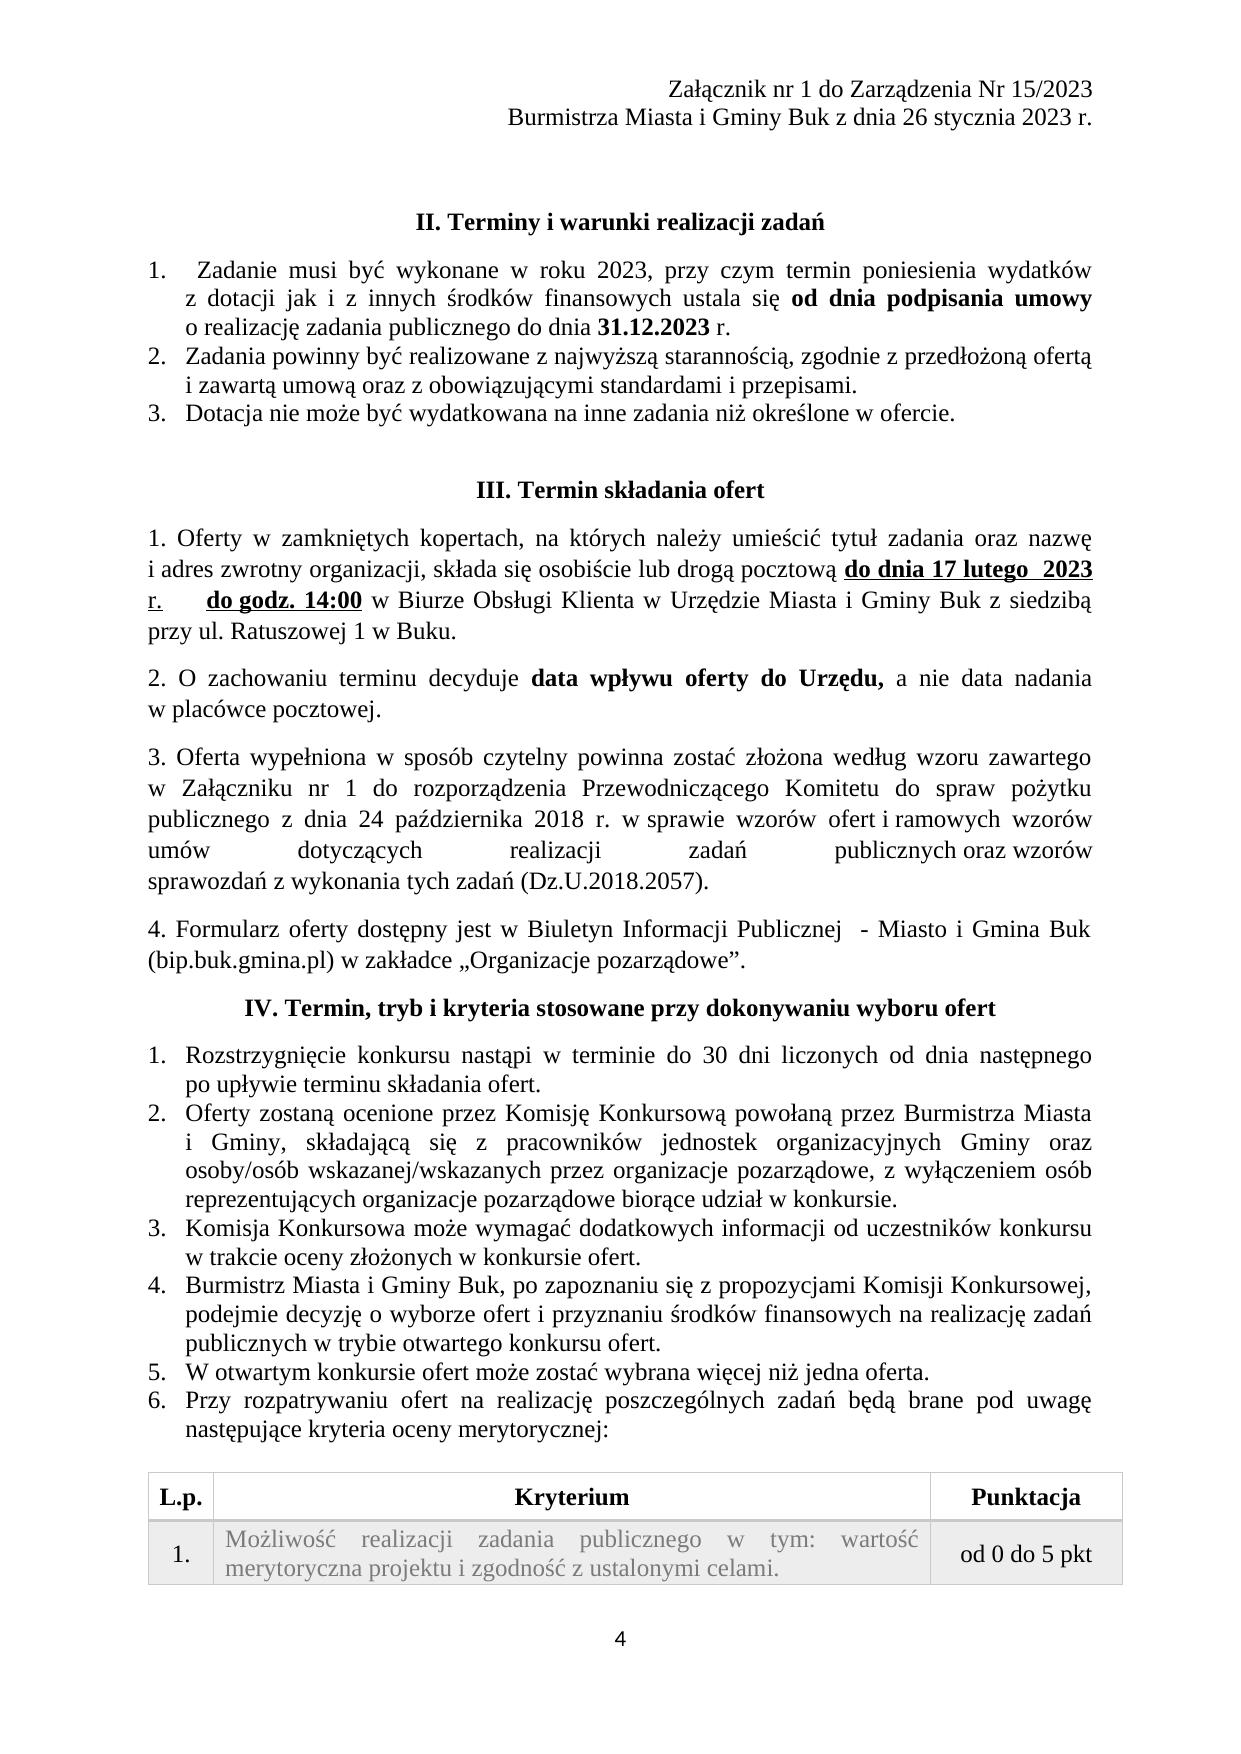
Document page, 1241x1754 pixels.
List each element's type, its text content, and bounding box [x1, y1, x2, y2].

text 1. Oferty w zamkniętych kopertach, na których należy umieścić tytuł zadania oraz nazwę i adres zwrotny organizacji, składa się osobiście lub drogą pocztową do dnia 17 lutego 2023 r. do godz. 14:00 w Biurze Obsługi Klienta w Urzędzie Miasta i Gminy Buk z siedzibą przy ul. Ratuszowej 1 w Buku. [148, 523, 1093, 644]
text IV. Termin, tryb i kryteria stosowane przy dokonywaniu wyboru ofert [148, 993, 1093, 1022]
text 2. O zachowaniu terminu decyduje data wpływu oferty do Urzędu, a nie data nadania w placówce pocztowej. [148, 663, 1093, 723]
list Przy rozpatrywaniu ofert na realizację poszczególnych zadań będą brane pod uwagę następujące kryteria oceny merytorycznej: [148, 1386, 1093, 1443]
table_header Punktacja [931, 1473, 1122, 1519]
list Oferty zostaną ocenione przez Komisję Konkursową powołaną przez Burmistrza Miasta i Gminy, składającą się z pracowników jednostek organizacyjnych Gminy oraz osoby/osób wskazanej/wskazanych przez organizacje pozarządowe, z wyłączeniem osób reprezentujących organizacje pozarządowe biorące udział w konkursie. [148, 1098, 1093, 1213]
list Komisja Konkursowa może wymagać dodatkowych informacji od uczestników konkursu w trakcie oceny złożonych w konkursie ofert. [148, 1213, 1093, 1271]
list Zadanie musi być wykonane w roku 2023, przy czym termin poniesienia wydatków z dotacji jak i z innych środków finansowych ustala się od dnia podpisania umowy o realizację zadania publicznego do dnia 31.12.2023 r. [148, 255, 1093, 341]
list Burmistrz Miasta i Gminy Buk, po zapoznaniu się z propozycjami Komisji Konkursowej, podejmie decyzję o wyborze ofert i przyznaniu środków finansowych na realizację zadań publicznych w trybie otwartego konkursu ofert. [148, 1271, 1093, 1357]
table_header Kryterium [214, 1473, 930, 1519]
text 3. Oferta wypełniona w sposób czytelny powinna zostać złożona według wzoru zawartego w Załączniku nr 1 do rozporządzenia Przewodniczącego Komitetu do spraw pożytku publicznego z dnia 24 października 2018 r. w sprawie wzorów ofert i ramowych wzorów umów dotyczących realizacji zadań publicznych oraz wzorów sprawozdań z wykonania tych zadań (Dz.U.2018.2057). [148, 742, 1093, 895]
list Dotacja nie może być wydatkowana na inne zadania niż określone w ofercie. [148, 398, 1093, 427]
table_cell Możliwość realizacji zadania publicznego w tym: wartość merytoryczna projektu i zgodność z ustalonymi celami. [214, 1522, 930, 1584]
table_cell 1. [149, 1522, 213, 1584]
text II. Terminy i warunki realizacji zadań [148, 207, 1093, 236]
text 4. Formularz oferty dostępny jest w Biuletyn Informacji Publicznej - Miasto i Gmina Buk (bip.buk.gmina.pl) w zakładce „Organizacje pozarządowe”. [148, 914, 1093, 974]
list W otwartym konkursie ofert może zostać wybrana więcej niż jedna oferta. [148, 1357, 1093, 1386]
text III. Termin składania ofert [148, 475, 1093, 504]
table_cell od 0 do 5 pkt [931, 1522, 1122, 1584]
list Rozstrzygnięcie konkursu nastąpi w terminie do 30 dni liczonych od dnia następnego po upływie terminu składania ofert. [148, 1041, 1093, 1098]
list Zadania powinny być realizowane z najwyższą starannością, zgodnie z przedłożoną ofertą i zawartą umową oraz z obowiązującymi standardami i przepisami. [148, 341, 1093, 398]
table_header L.p. [149, 1473, 213, 1519]
